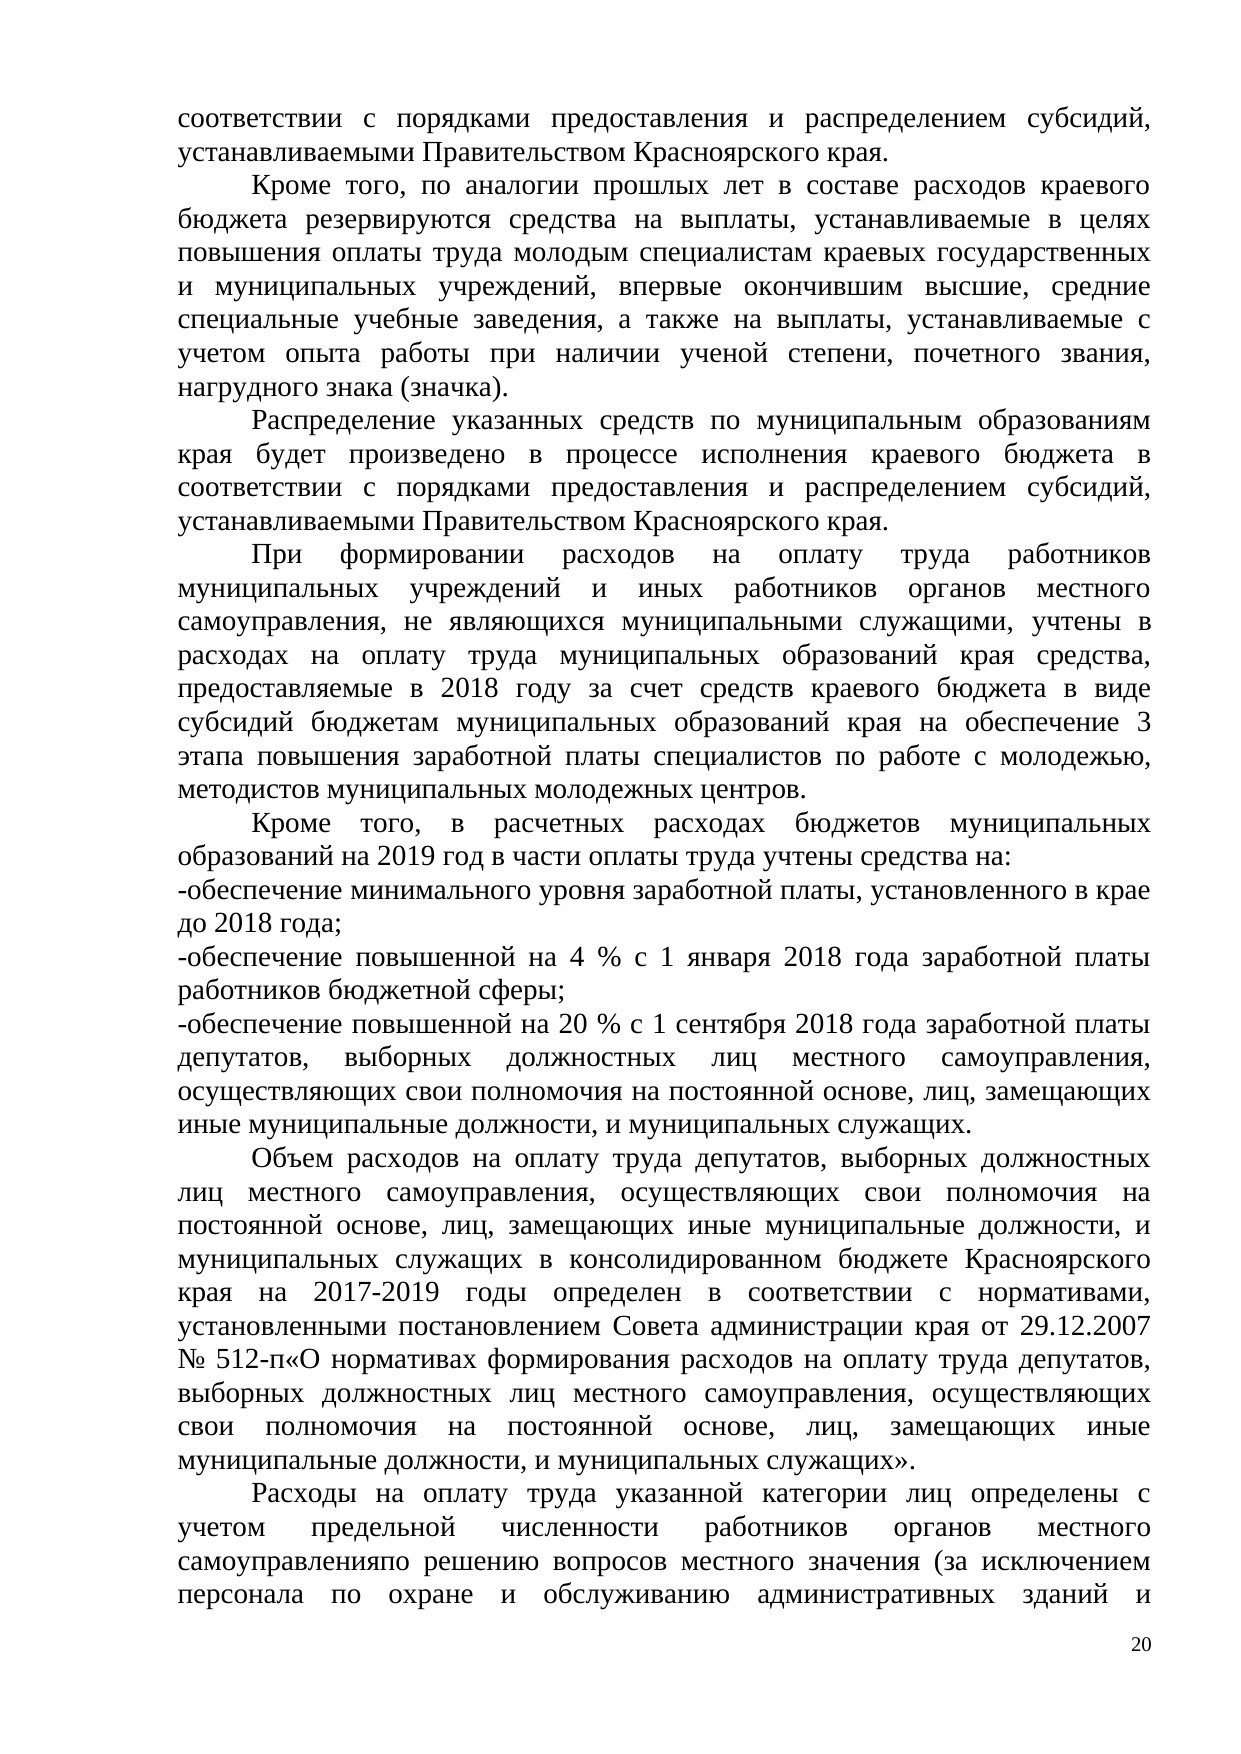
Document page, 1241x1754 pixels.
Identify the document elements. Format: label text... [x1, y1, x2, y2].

text -обеспечение минимального уровня заработной платы, установленного в крае до 2018 года; [177, 872, 1152, 939]
text Кроме того, в расчетных расходах бюджетов муниципальных образований на 2019 год в части оплаты труда учтены средства на: [177, 805, 1152, 872]
list Кроме того, по аналогии прошлых лет в составе расходов краевого бюджета резервируются средства на выплаты, устанавливаемые в целях повышения оплаты труда молодым специалистам краевых государственных и муниципальных учреждений, впервые окончившим высшие, средние специальные учебные заведения, а также на выплаты, устанавливаемые с учетом опыта работы при наличии ученой степени, почетного звания, нагрудного знака (значка). [177, 167, 1152, 402]
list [177, 1476, 1152, 1610]
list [177, 100, 1152, 167]
list -обеспечение повышенной на 20 % с 1 сентября 2018 года заработной платы депутатов, выборных должностных лиц местного самоуправления, осуществляющих свои полномочия на постоянной основе, лиц, замещающих иные муниципальные должности, и муниципальных служащих. [177, 1006, 1152, 1140]
list При формировании расходов на оплату труда работников муниципальных учреждений и иных работников органов местного самоуправления, не являющихся муниципальными служащими, учтены в расходах на оплату труда муниципальных образований края средства, предоставляемые в 2018 году за счет средств краевого бюджета в виде субсидий бюджетам муниципальных образований края на обеспечение 3 этапа повышения заработной платы специалистов по работе с молодежью, методистов муниципальных молодежных центров. [177, 536, 1152, 805]
list Распределение указанных средств по муниципальным образованиям края будет произведено в процессе исполнения краевого бюджета в соответствии с порядками предоставления и распределением субсидий, устанавливаемыми Правительством Красноярского края. [177, 402, 1152, 536]
list Объем расходов на оплату труда депутатов, выборных должностных лиц местного самоуправления, осуществляющих свои полномочия на постоянной основе, лиц, замещающих иные муниципальные должности, и муниципальных служащих в консолидированном бюджете Красноярского края на 2017-2019 годы определен в соответствии с нормативами, установленными постановлением Совета администрации края от 29.12.2007 № 512-п«О нормативах формирования расходов на оплату труда депутатов, выборных должностных лиц местного самоуправления, осуществляющих свои полномочия на постоянной основе, лиц, замещающих иные муниципальные должности, и муниципальных служащих». [177, 1140, 1152, 1476]
list -обеспечение повышенной на 4 % с 1 января 2018 года заработной платы работников бюджетной сферы; [177, 939, 1152, 1006]
